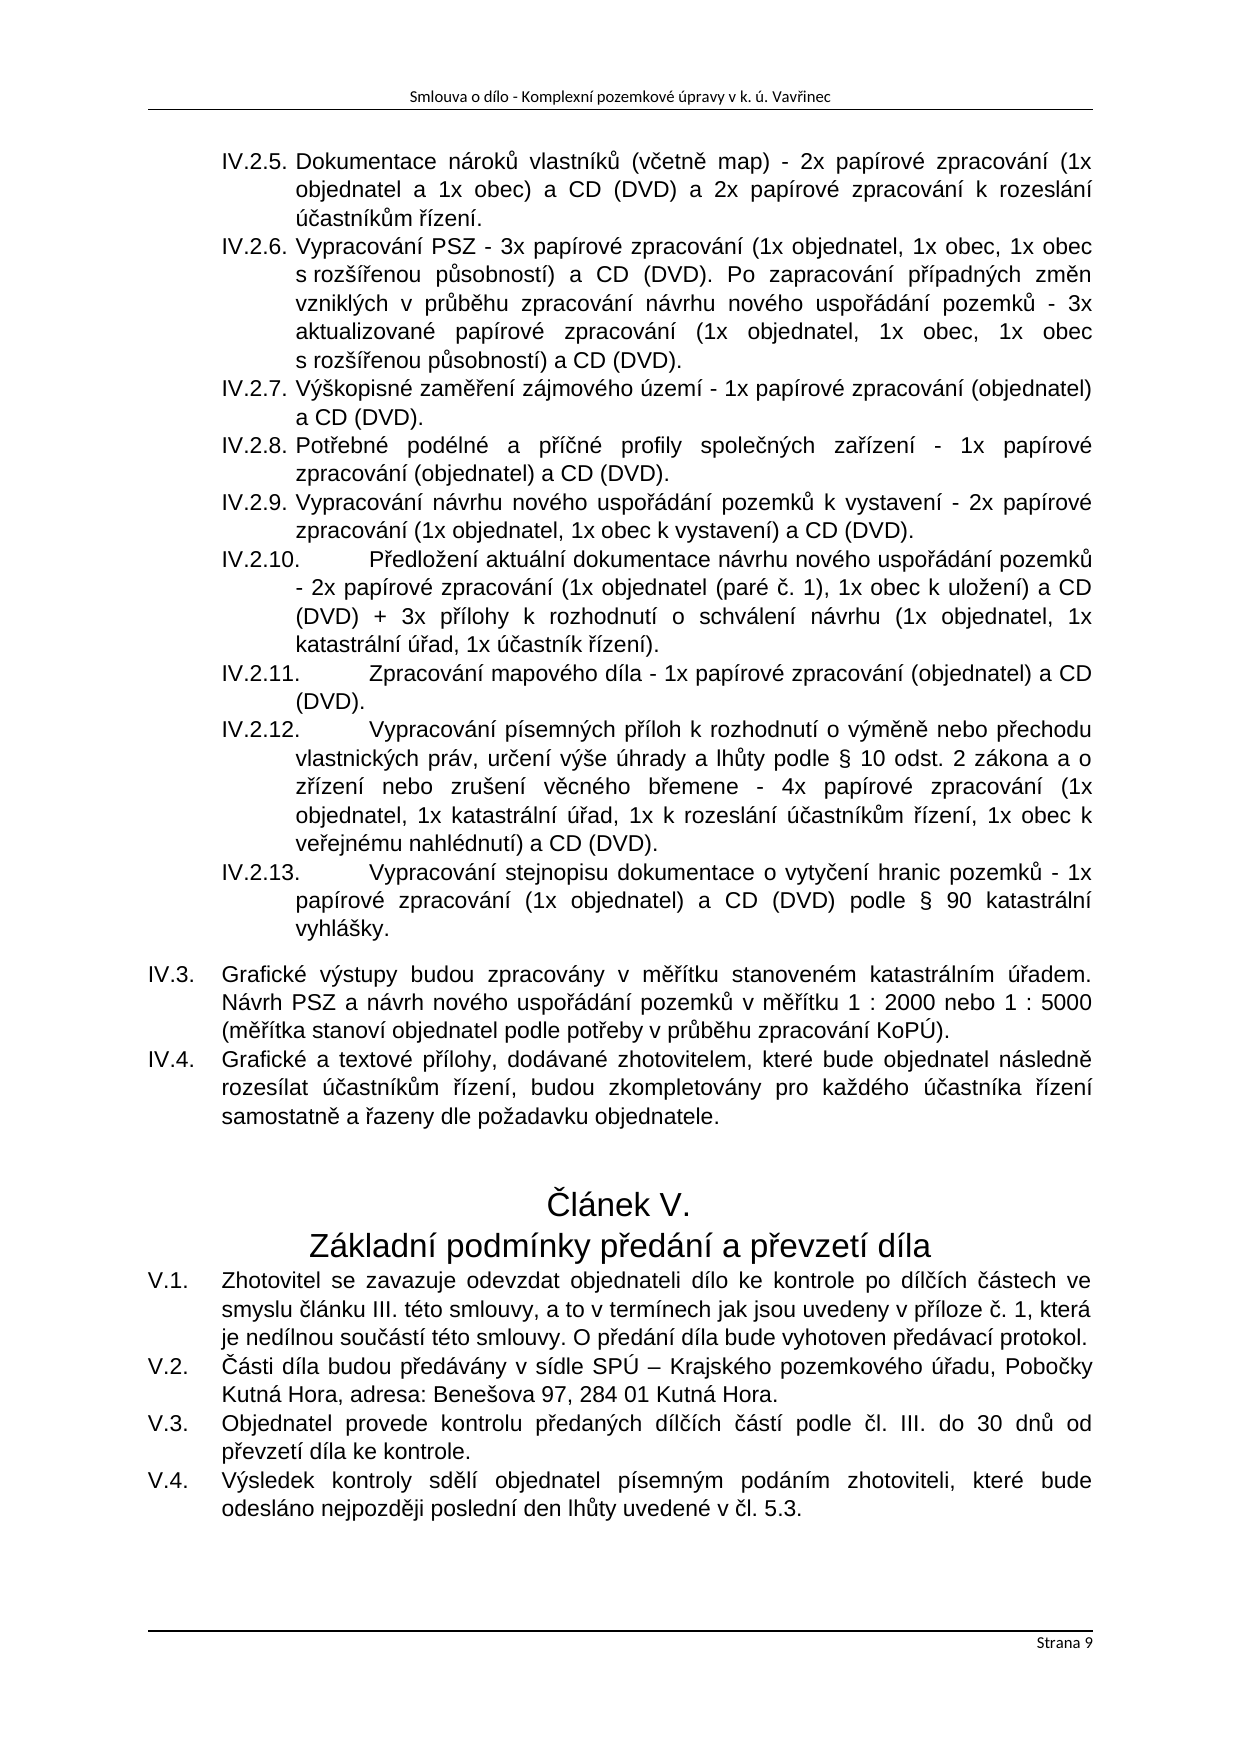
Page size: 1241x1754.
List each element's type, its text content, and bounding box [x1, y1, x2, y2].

text Potřebné podélné a příčné profily společných zařízení - 1x papírové zpracování (objednatel) a CD (DVD). [221, 432, 1093, 487]
text Vypracování PSZ - 3x papírové zpracování (1x objednatel, 1x obec, 1x obec s rozšířenou působností) a CD (DVD). Po zapracování případných změn vzniklých v průběhu zpracování návrhu nového uspořádání pozemků - 3x aktualizované papírové zpracování (1x objednatel, 1x obec, 1x obec s rozšířenou působností) a CD (DVD). [221, 233, 1093, 373]
list Zhotovitel se zavazuje odevzdat objednateli dílo ke kontrole po dílčích částech ve smyslu článku III. této smlouvy, a to v termínech jak jsou uvedeny v příloze č. 1, která je nedílnou součástí této smlouvy. O předání díla bude vyhotoven předávací protokol. [148, 1267, 1093, 1351]
text Vypracování návrhu nového uspořádání pozemků k vystavení - 2x papírové zpracování (1x objednatel, 1x obec k vystavení) a CD (DVD). [221, 489, 1093, 544]
list Grafické a textové přílohy, dodávané zhotovitelem, které bude objednatel následně rozesílat účastníkům řízení, budou zkompletovány pro každého účastníka řízení samostatně a řazeny dle požadavku objednatele. [148, 1046, 1093, 1129]
list Části díla budou předávány v sídle SPÚ – Krajského pozemkového úřadu, Pobočky Kutná Hora, adresa: Benešova 97, 284 01 Kutná Hora. [148, 1353, 1093, 1408]
text Předložení aktuální dokumentace návrhu nového uspořádání pozemků - 2x papírové zpracování (1x objednatel (paré č. 1), 1x obec k uložení) a CD (DVD) + 3x přílohy k rozhodnutí o schválení návrhu (1x objednatel, 1x katastrální úřad, 1x účastník řízení). [221, 546, 1093, 657]
subtitle Základní podmínky předání a převzetí díla [148, 1184, 1093, 1264]
list Objednatel provede kontrolu předaných dílčích částí podle čl. III. do 30 dnů od převzetí díla ke kontrole. [148, 1410, 1093, 1464]
text Vypracování stejnopisu dokumentace o vytyčení hranic pozemků - 1x papírové zpracování (1x objednatel) a CD (DVD) podle § 90 katastrální vyhlášky. [221, 858, 1093, 942]
list Grafické výstupy budou zpracovány v měřítku stanoveném katastrálním úřadem. Návrh PSZ a návrh nového uspořádání pozemků v měřítku 1 : 2000 nebo 1 : 5000 (měřítka stanoví objednatel podle potřeby v průběhu zpracování KoPÚ). [148, 961, 1093, 1044]
text Dokumentace nároků vlastníků (včetně map) - 2x papírové zpracování (1x objednatel a 1x obec) a CD (DVD) a 2x papírové zpracování k rozeslání účastníkům řízení. [221, 148, 1093, 231]
text Výškopisné zaměření zájmového území - 1x papírové zpracování (objednatel) a CD (DVD). [221, 375, 1093, 430]
list Výsledek kontroly sdělí objednatel písemným podáním zhotoviteli, které bude odesláno nejpozději poslední den lhůty uvedené v čl. 5.3. [148, 1467, 1093, 1521]
text Zpracování mapového díla - 1x papírové zpracování (objednatel) a CD (DVD). [221, 659, 1093, 714]
text Vypracování písemných příloh k rozhodnutí o výměně nebo přechodu vlastnických práv, určení výše úhrady a lhůty podle § 10 odst. 2 zákona a o zřízení nebo zrušení věcného břemene - 4x papírové zpracování (1x objednatel, 1x katastrální úřad, 1x k rozeslání účastníkům řízení, 1x obec k veřejnému nahlédnutí) a CD (DVD). [221, 716, 1093, 856]
